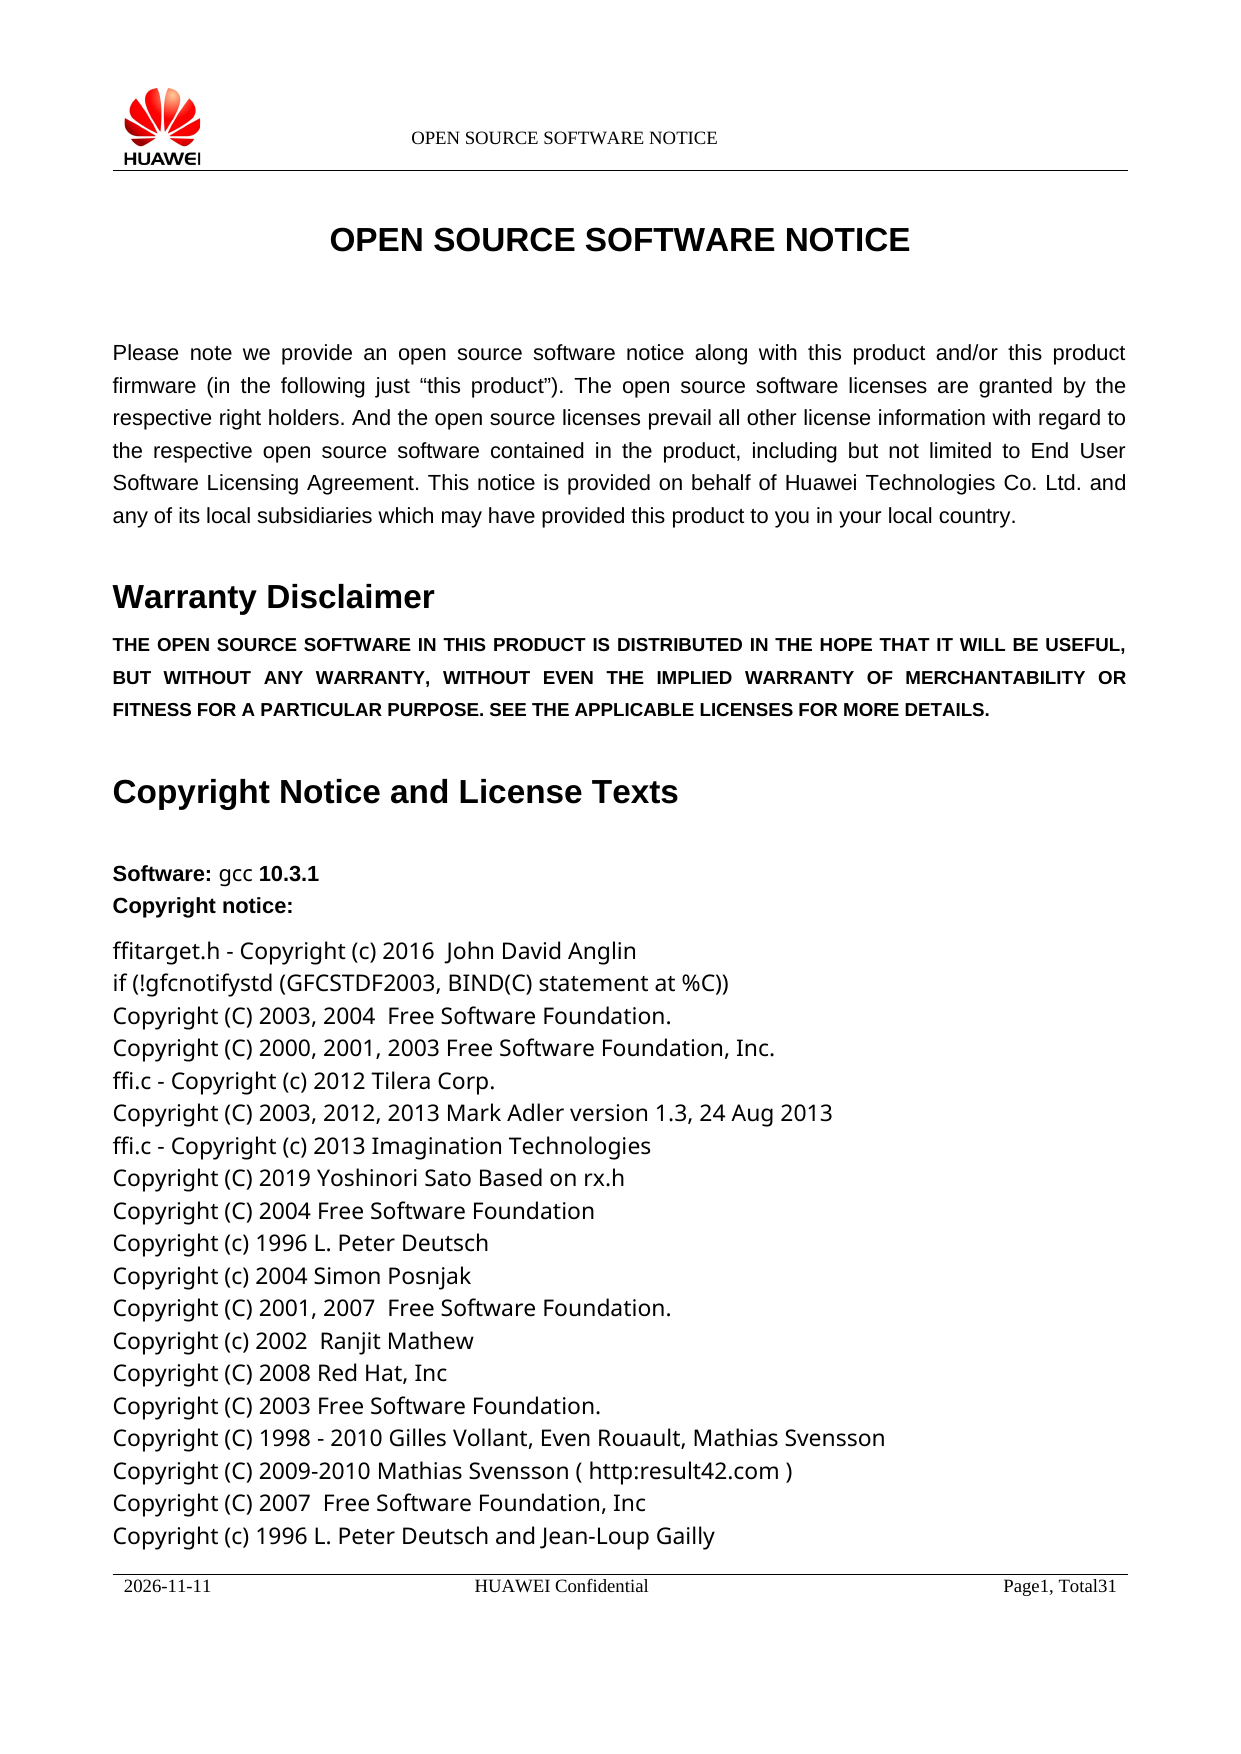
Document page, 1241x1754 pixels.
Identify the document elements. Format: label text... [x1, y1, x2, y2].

text OPEN SOURCE SOFTWARE NOTICE [112, 206, 1128, 271]
text Please note we provide an open source software notice along with this product and/or this product firmware (in the following just “this product”). The open source software licenses are granted by the respective right holders. And the open source licenses prevail all other license information with regard to the respective open source software contained in the product, including but not limited to End User Software Licensing Agreement. This notice is provided on behalf of Huawei Technologies Co. Ltd. and any of its local subsidiaries which may have provided this product to you in your local country. [112, 336, 1128, 531]
text Warranty Disclaimer [112, 564, 1128, 629]
text The open source software in this product is distributed in the hope that it will be useful, but WITHOUT ANY WARRANTY, without even the implied warranty of MERCHANTABILITY or FITNESS FOR A PARTICULAR PURPOSE. See the applicable licenses for more details. [112, 629, 1128, 726]
text Copyright notice: [112, 889, 1128, 921]
picture [124, 88, 201, 165]
title Software: gcc 10.3.1 [112, 856, 1128, 889]
text Copyright Notice and License Texts [112, 759, 1128, 824]
